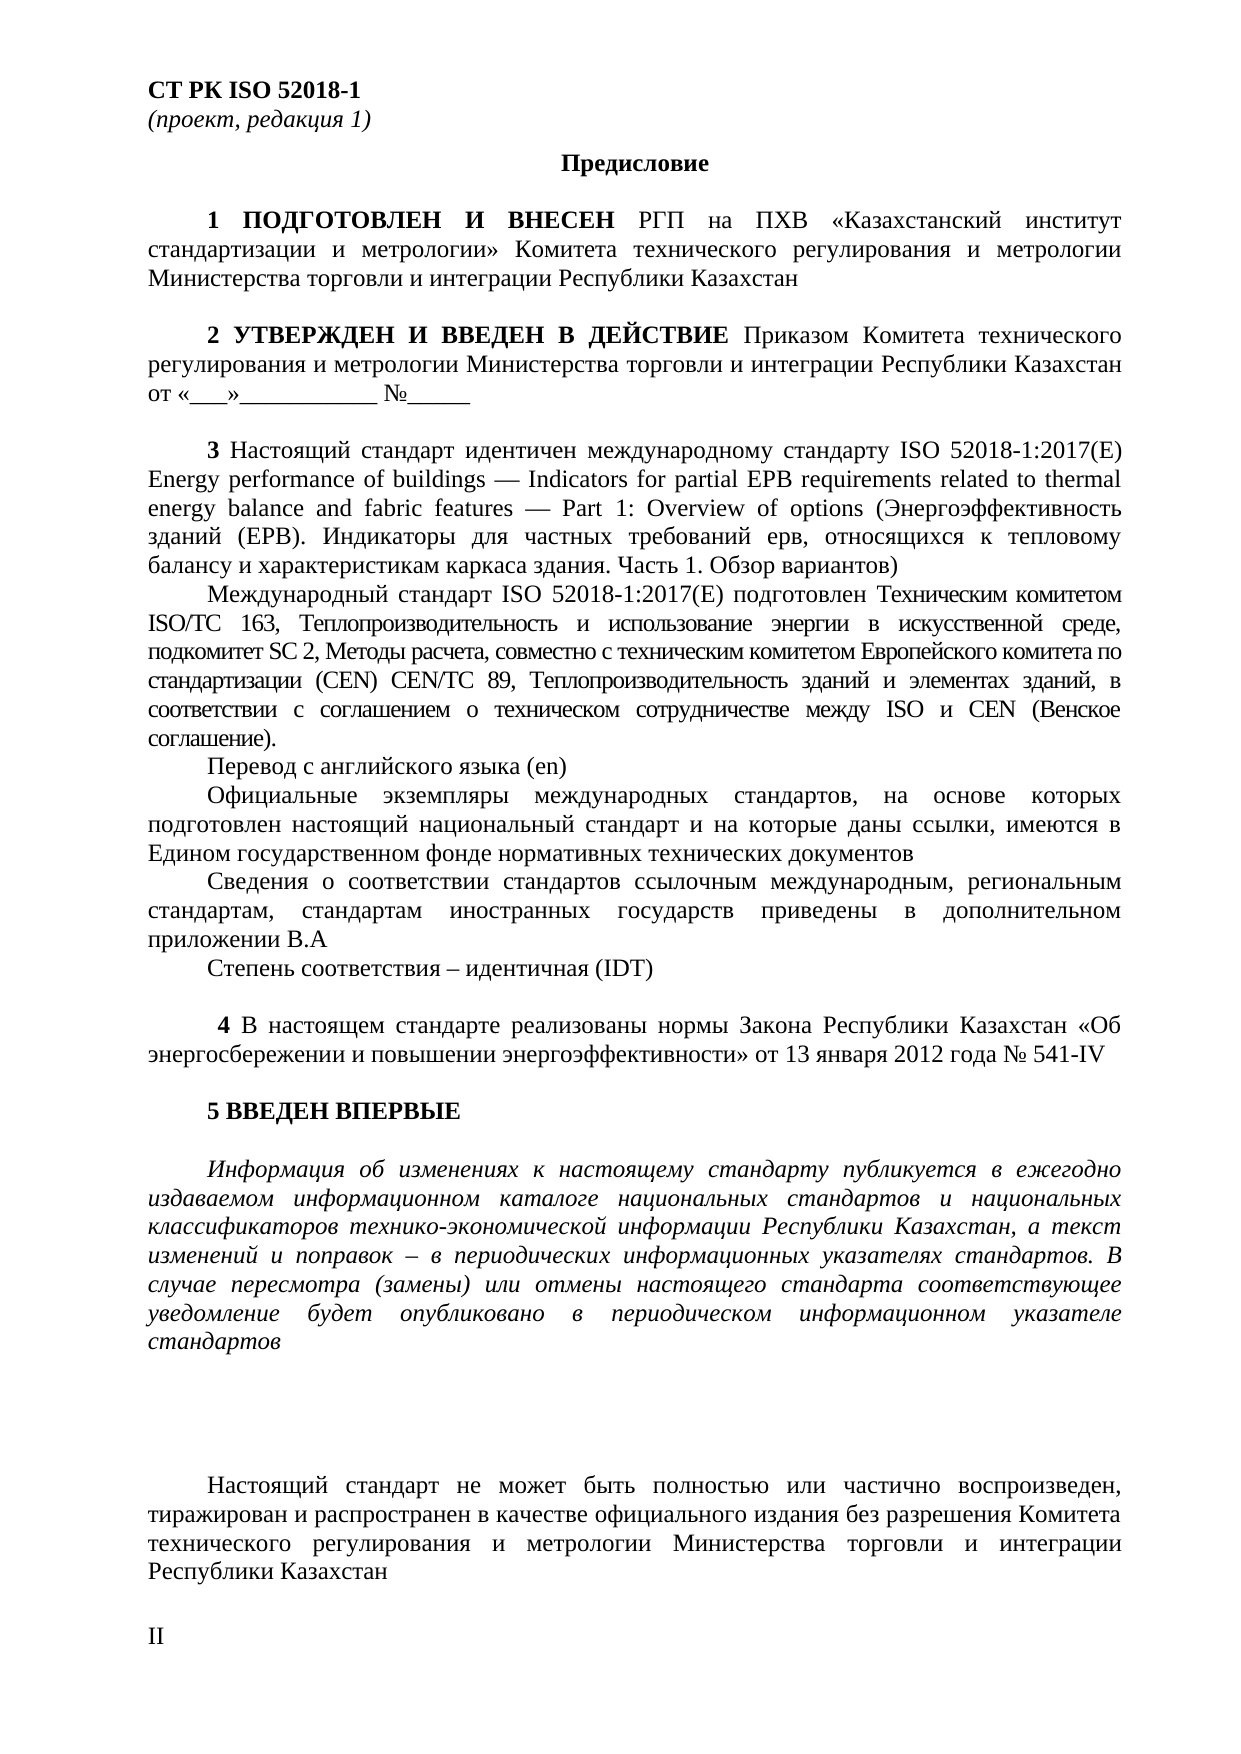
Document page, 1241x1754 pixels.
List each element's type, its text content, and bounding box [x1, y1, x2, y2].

text Сведения о соответствии стандартов ссылочным международным, региональным стандартам, стандартам иностранных государств приведены в дополнительном приложении В.А [148, 866, 1122, 953]
text 5 ВВЕДЕН ВПЕРВЫЕ [148, 1096, 1122, 1125]
text Официальные экземпляры международных стандартов, на основе которых подготовлен настоящий национальный стандарт и на которые даны ссылки, имеются в Едином государственном фонде нормативных технических документов [148, 780, 1122, 866]
text Настоящий стандарт не может быть полностью или частично воспроизведен, тиражирован и распространен в качестве официального издания без разрешения Комитета технического регулирования и метрологии Министерства торговли и интеграции Республики Казахстан [148, 1470, 1122, 1585]
text Степень соответствия – идентичная (IDT) [148, 953, 1122, 981]
text 4 В настоящем стандарте реализованы нормы Закона Республики Казахстан «Об энергосбережении и повышении энергоэффективности» от 13 января 2012 года № 541-ІV [148, 1010, 1122, 1068]
text 3 Настоящий стандарт идентичен международному стандарту ISO 52018-1:2017(E) Energy performance of buildings — Indicators for partial EPB requirements related to thermal energy balance and fabric features — Part 1: Overview of options (Энергоэффективность зданий (EPB). Индикаторы для частных требований ерв, относящихся к тепловому балансу и характеристикам каркаса здания. Часть 1. Обзор вариантов) [148, 435, 1122, 579]
text 1 ПОДГОТОВЛЕН И ВНЕСЕН РГП на ПХВ «Казахстанский институт стандартизации и метрологии» Комитета технического регулирования и метрологии Министерства торговли и интеграции Республики Казахстан [148, 205, 1122, 291]
text Информация об изменениях к настоящему стандарту публикуется в ежегодно издаваемом информационном каталоге национальных стандартов и национальных классификаторов технико-экономической информации Республики Казахстан, а текст изменений и поправок – в периодических информационных указателях стандартов. В случае пересмотра (замены) или отмены настоящего стандарта соответствующее уведомление будет опубликовано в периодическом информационном указателе стандартов [148, 1154, 1122, 1355]
text Предисловие [148, 148, 1122, 176]
text Перевод с английского языка (en) [148, 751, 1122, 780]
text Международный стандарт ISO 52018-1:2017(E) подготовлен Техническим комитетом ISO/TC 163, Теплопроизводительность и использование энергии в искусственной среде, подкомитет SC 2, Методы расчета, совместно с техническим комитетом Европейского комитета по стандартизации (CEN) CEN/TC 89, Теплопроизводительность зданий и элементах зданий, в соответствии с соглашением о техническом сотрудничестве между ISO и CEN (Венское соглашение). [148, 579, 1122, 751]
text 2 УТВЕРЖДЕН И ВВЕДЕН В ДЕЙСТВИЕ Приказом Комитета технического регулирования и метрологии Министерства торговли и интеграции Республики Казахстан от «___»___________ №_____ [148, 320, 1122, 406]
